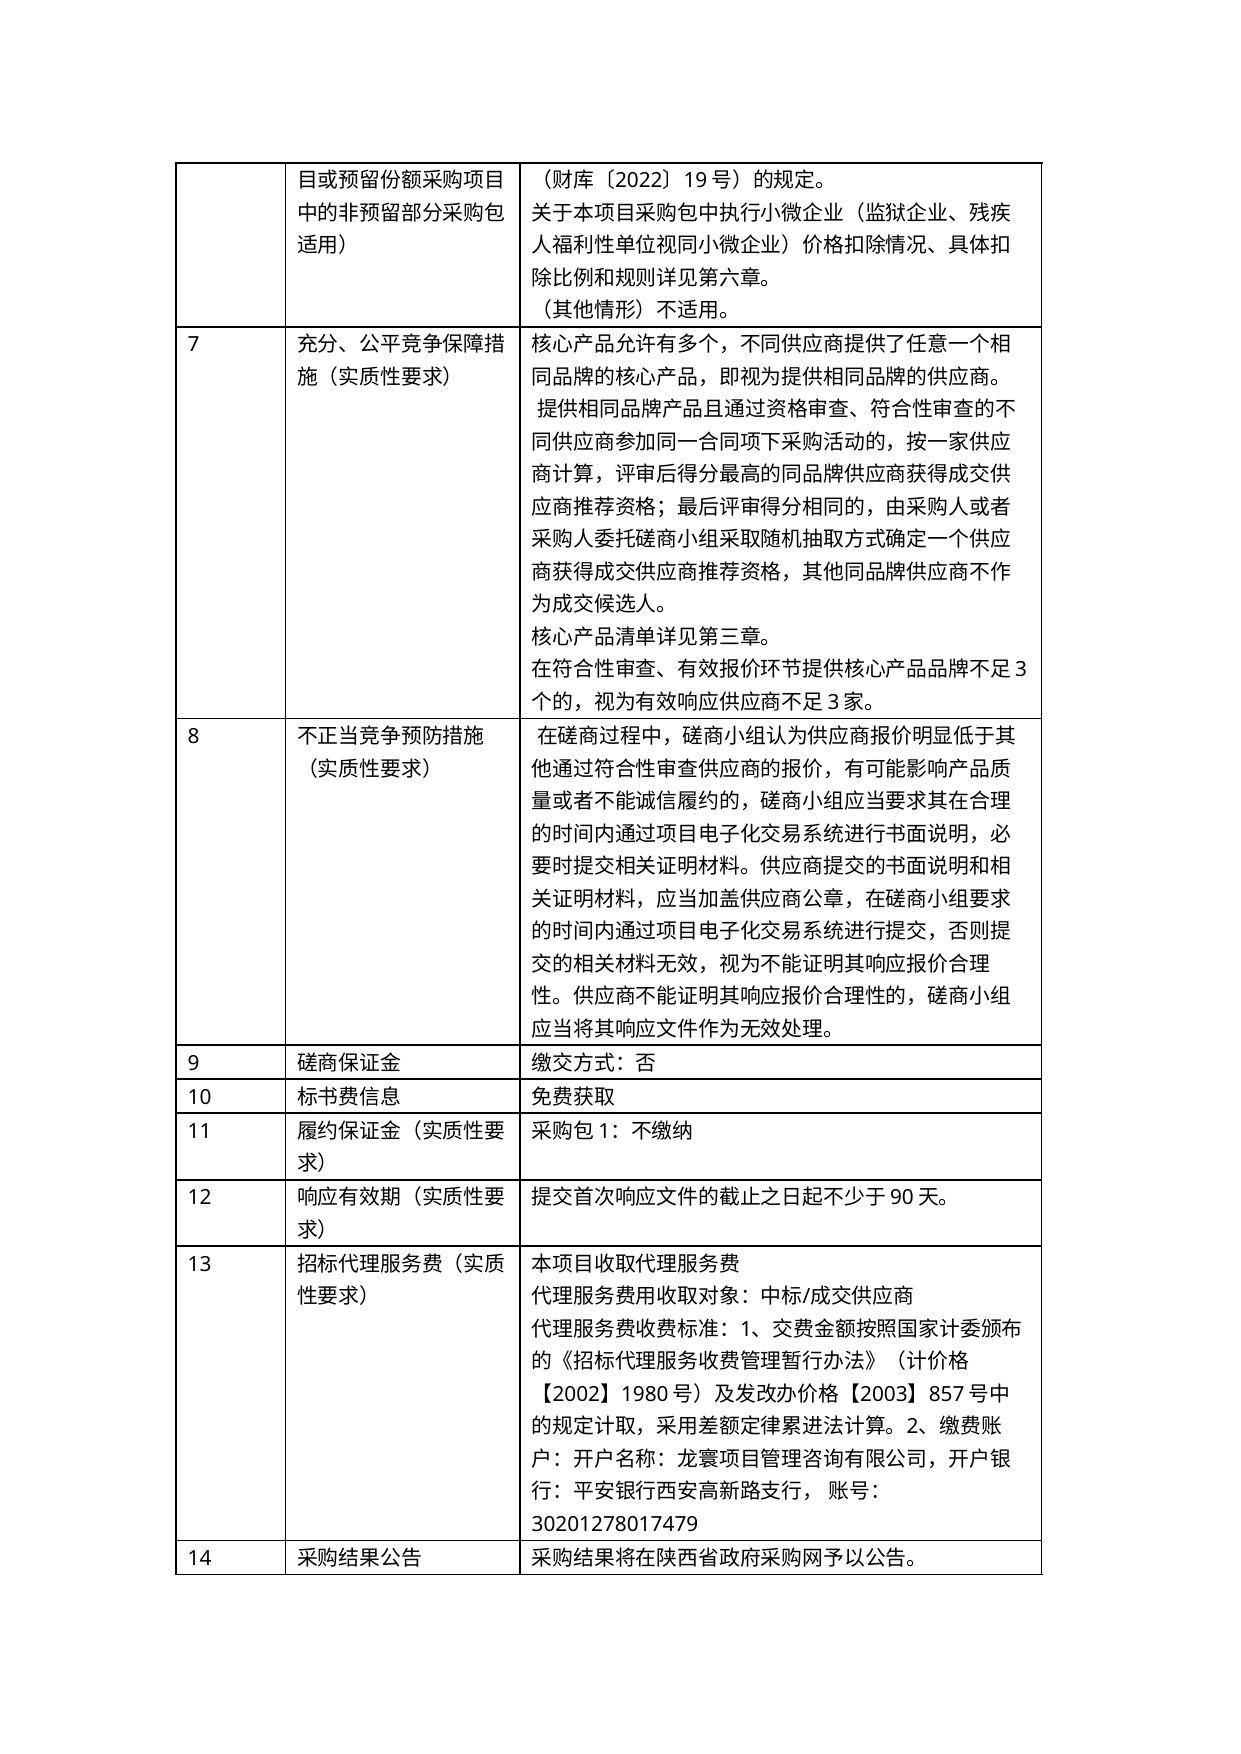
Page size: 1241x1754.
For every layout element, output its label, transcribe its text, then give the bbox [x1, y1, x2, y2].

table_cell 招标代理服务费（实质性要求） [286, 1247, 519, 1539]
table_cell 标书费信息 [286, 1080, 519, 1112]
table_cell 8 [177, 719, 285, 1044]
table_cell 采购结果将在陕西省政府采购网予以公告。 [521, 1541, 1041, 1573]
table_cell 不正当竞争预防措施（实质性要求） [286, 719, 519, 1044]
table_cell 缴交方式：否 [521, 1046, 1041, 1078]
table_cell 磋商保证金 [286, 1046, 519, 1078]
table_cell 响应有效期（实质性要求） [286, 1181, 519, 1245]
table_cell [521, 164, 1041, 326]
table_cell 本项目收取代理服务费 代理服务费用收取对象：中标/成交供应商 代理服务费收费标准：1、交费金额按照国家计委颁布的《招标代理服务收费管理暂行办法》（计价格【2002】1980号）及发改办价格【2003】857号中的规定计取，采用差额定律累进法计算。2、缴费账户：开户名称：龙寰项目管理咨询有限公司，开户银行：平安银行西安高新路支行， 账号：30201278017479 [521, 1247, 1041, 1539]
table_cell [286, 164, 519, 326]
table_cell 6 [177, 164, 285, 326]
table_cell 9 [177, 1046, 285, 1078]
table_cell 采购结果公告 [286, 1541, 519, 1573]
table_cell 免费获取 [521, 1080, 1041, 1112]
table_cell 14 [177, 1541, 285, 1573]
table_cell 10 [177, 1080, 285, 1112]
table_cell 采购包1：不缴纳 [521, 1114, 1041, 1179]
table_cell 7 [177, 328, 285, 718]
table_cell 在磋商过程中，磋商小组认为供应商报价明显低于其他通过符合性审查供应商的报价，有可能影响产品质量或者不能诚信履约的，磋商小组应当要求其在合理的时间内通过项目电子化交易系统进行书面说明，必要时提交相关证明材料。供应商提交的书面说明和相关证明材料，应当加盖供应商公章，在磋商小组要求的时间内通过项目电子化交易系统进行提交，否则提交的相关材料无效，视为不能证明其响应报价合理性。供应商不能证明其响应报价合理性的，磋商小组应当将其响应文件作为无效处理。 [521, 719, 1041, 1044]
table_cell 13 [177, 1247, 285, 1539]
table_cell 核心产品允许有多个，不同供应商提供了任意一个相同品牌的核心产品，即视为提供相同品牌的供应商。 提供相同品牌产品且通过资格审查、符合性审查的不同供应商参加同一合同项下采购活动的，按一家供应商计算，评审后得分最高的同品牌供应商获得成交供应商推荐资格；最后评审得分相同的，由采购人或者采购人委托磋商小组采取随机抽取方式确定一个供应商获得成交供应商推荐资格，其他同品牌供应商不作为成交候选人。 核心产品清单详见第三章。 在符合性审查、有效报价环节提供核心产品品牌不足3个的，视为有效响应供应商不足3家。 [521, 328, 1041, 718]
table_cell 11 [177, 1114, 285, 1179]
table_cell 充分、公平竞争保障措施（实质性要求） [286, 328, 519, 718]
table_cell 履约保证金（实质性要求） [286, 1114, 519, 1179]
table_cell 12 [177, 1181, 285, 1245]
table_cell 提交首次响应文件的截止之日起不少于90天。 [521, 1181, 1041, 1245]
